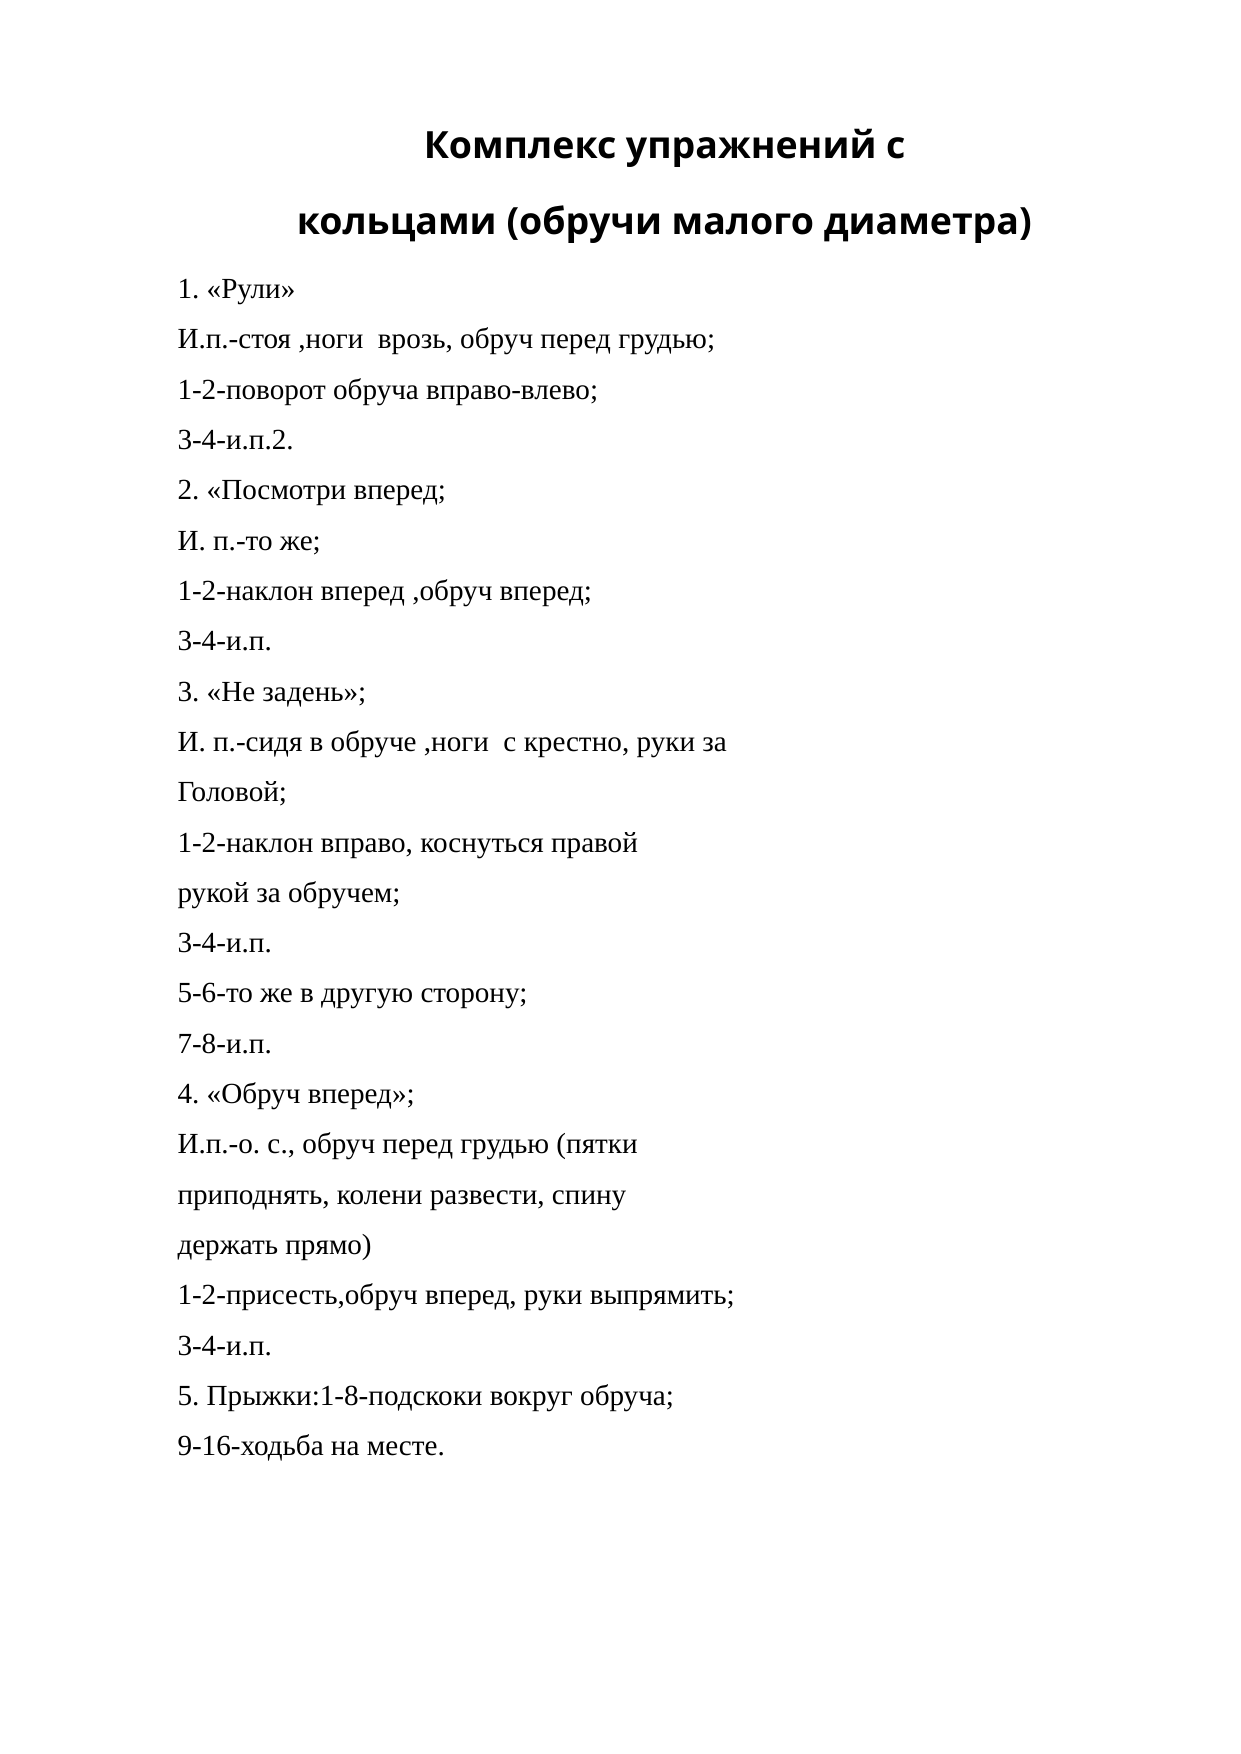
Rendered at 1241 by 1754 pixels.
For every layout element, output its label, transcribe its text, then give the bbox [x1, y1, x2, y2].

text 9-16-ходьба на месте. [177, 1428, 1152, 1462]
text 3-4-и.п. [177, 623, 1152, 657]
text 3. «Не задень»; [177, 674, 1152, 707]
text рукой за обручем; [177, 875, 1152, 908]
text И. п.-сидя в обруче ,ноги с крестно, руки за [177, 724, 1152, 758]
text И. п.-то же; [177, 523, 1152, 556]
text 1-2-присесть,обруч вперед, руки выпрямить; [177, 1277, 1152, 1311]
text 1-2-наклон вперед ,обруч вперед; [177, 573, 1152, 607]
text 2. «Посмотри вперед; [177, 472, 1152, 506]
text кольцами (обручи малого диаметра) [177, 195, 1152, 246]
text И.п.-о. с., обруч перед грудью (пятки [177, 1127, 1152, 1160]
text 5. Прыжки:1-8-подскоки вокруг обруча; [177, 1378, 1152, 1412]
text держать прямо) [177, 1227, 1152, 1261]
text Головой; [177, 774, 1152, 808]
text приподнять, колени развести, спину [177, 1177, 1152, 1210]
text 3-4-и.п. [177, 925, 1152, 959]
text Комплекс упражнений с [177, 118, 1152, 169]
text 5-6-то же в другую сторону; [177, 976, 1152, 1009]
text 4. «Обруч вперед»; [177, 1076, 1152, 1110]
text 7-8-и.п. [177, 1026, 1152, 1059]
text 1-2-поворот обруча вправо-влево; [177, 372, 1152, 405]
text 1-2-наклон вправо, коснуться правой [177, 825, 1152, 858]
text 3-4-и.п.2. [177, 422, 1152, 456]
text 3-4-и.п. [177, 1328, 1152, 1361]
text 1. «Рули» [177, 271, 1152, 305]
text И.п.-стоя ,ноги врозь, обруч перед грудью; [177, 322, 1152, 355]
